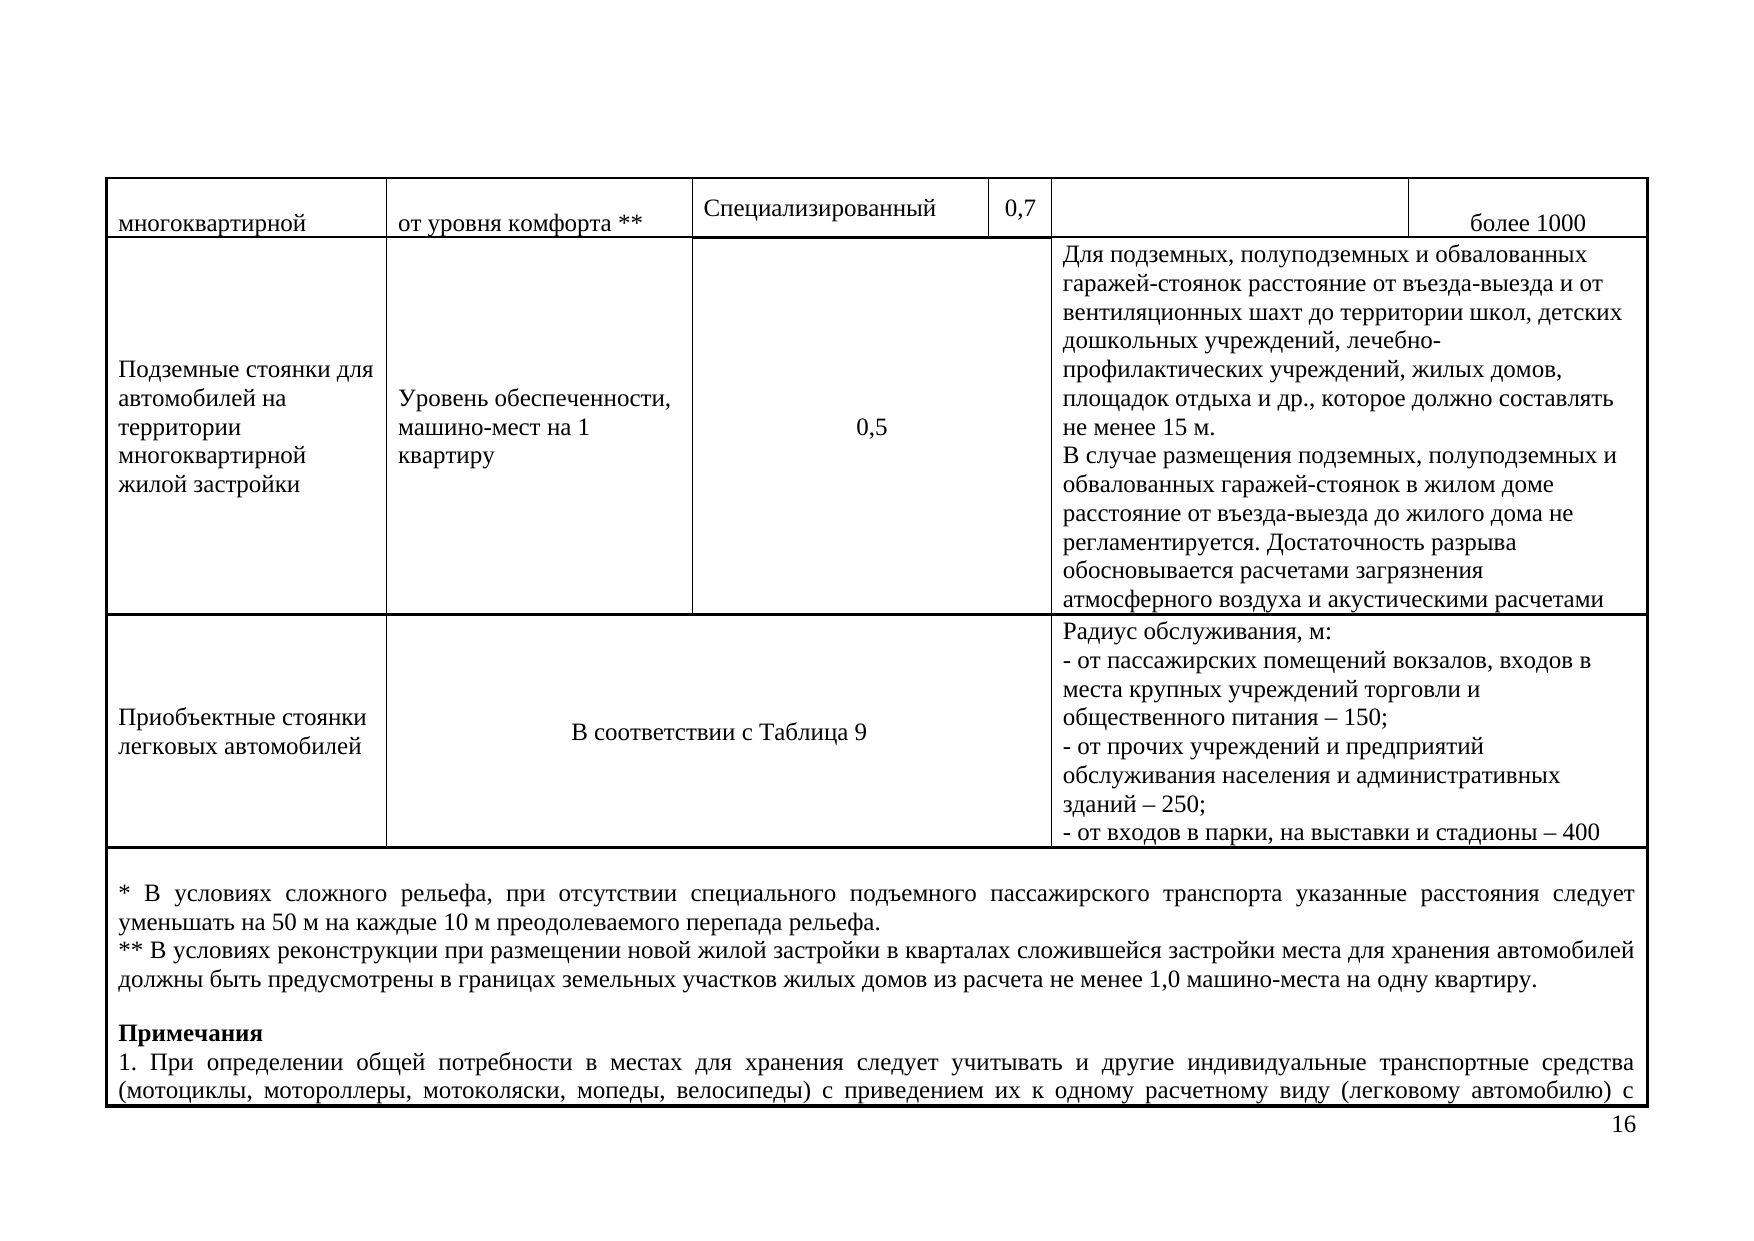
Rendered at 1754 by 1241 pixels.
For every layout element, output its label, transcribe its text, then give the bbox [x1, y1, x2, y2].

table_cell Для подземных, полуподземных и обвалованных гаражей-стоянок расстояние от въезда-выезда и от вентиляционных шахт до территории школ, детских дошкольных учреждений, лечебно-профилактических учреждений, жилых домов, площадок отдыха и др., которое должно составлять не менее 15 м. В случае размещения подземных, полуподземных и обвалованных гаражей-стоянок в жилом доме расстояние от въезда-выезда до жилого дома не регламентируется. Достаточность разрыва обосновывается расчетами загрязнения атмосферного воздуха и акустическими расчетами [1052, 238, 1646, 613]
table_cell Приобъектные стоянки легковых автомобилей [108, 616, 386, 846]
table_cell В соответствии с Таблица 9 [387, 616, 1051, 846]
table_cell Подземные стоянки для автомобилей на территории многоквартирной жилой застройки [108, 238, 386, 613]
table_cell 0,5 [693, 239, 1051, 613]
table_cell Радиус обслуживания, м: - от пассажирских помещений вокзалов, входов в места крупных учреждений торговли и общественного питания – 150; - от прочих учреждений и предприятий обслуживания населения и административных зданий – 250; - от входов в парки, на выставки и стадионы – 400 [1052, 616, 1646, 846]
table_cell 0,7 [989, 179, 1051, 236]
table_cell Уровень обеспеченности, машино-мест на 1 квартиру [387, 238, 692, 613]
table_cell Специализированный [693, 179, 988, 236]
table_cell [108, 849, 1646, 1104]
